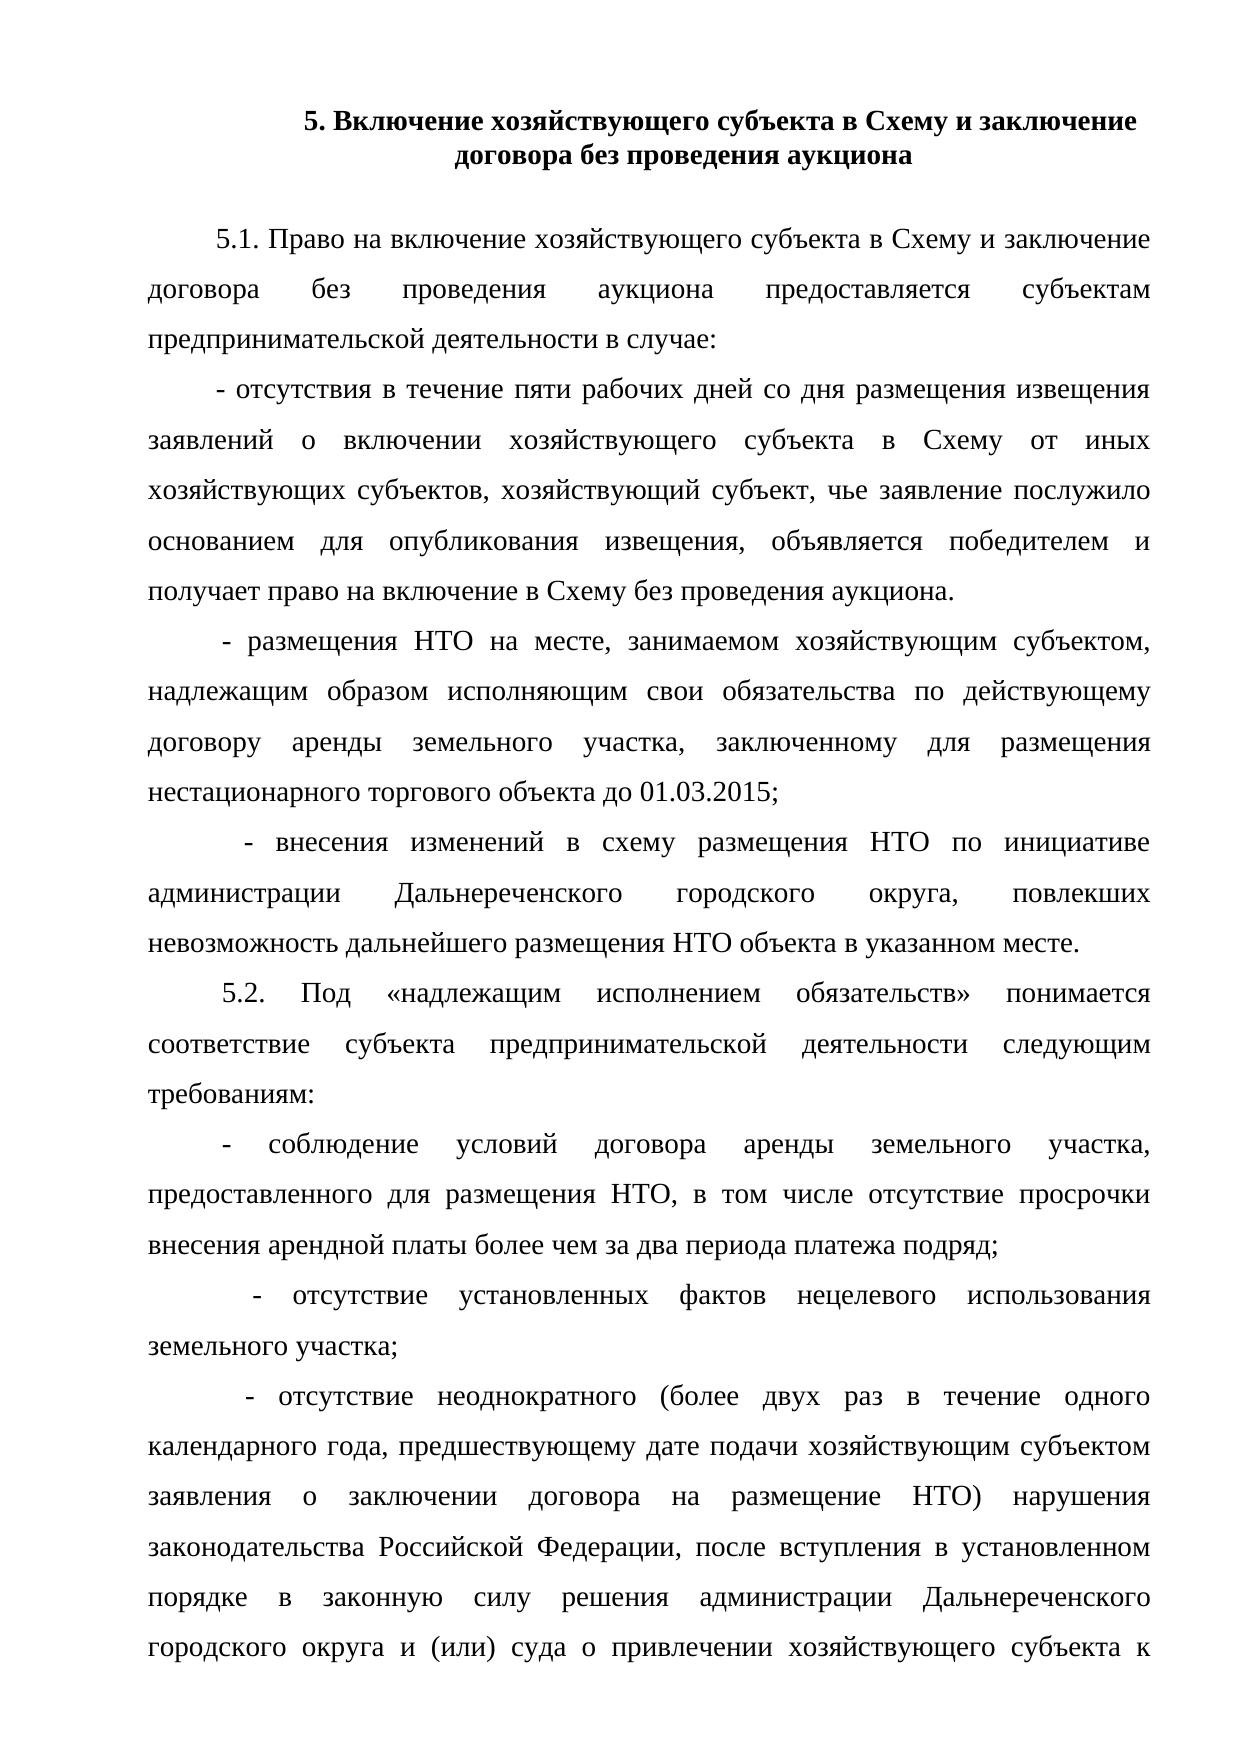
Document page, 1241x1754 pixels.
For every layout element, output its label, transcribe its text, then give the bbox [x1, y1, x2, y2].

text - внесения изменений в схему размещения НТО по инициативе администрации Дальнереченского городского округа, повлекших невозможность дальнейшего размещения НТО объекта в указанном месте. [148, 824, 1152, 959]
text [148, 1378, 1152, 1663]
text 5.2. Под «надлежащим исполнением обязательств» понимается соответствие субъекта предпринимательской деятельности следующим требованиям: [148, 975, 1152, 1109]
text - размещения НТО на месте, занимаемом хозяйствующим субъектом, надлежащим образом исполняющим свои обязательства по действующему договору аренды земельного участка, заключенному для размещения нестационарного торгового объекта до 01.03.2015; [148, 623, 1152, 808]
text - отсутствия в течение пяти рабочих дней со дня размещения извещения заявлений о включении хозяйствующего субъекта в Схему от иных хозяйствующих субъектов, хозяйствующий субъект, чье заявление послужило основанием для опубликования извещения, объявляется победителем и получает право на включение в Схему без проведения аукциона. [148, 372, 1152, 606]
text - отсутствие установленных фактов нецелевого использования земельного участка; [148, 1277, 1152, 1361]
text 5. Включение хозяйствующего субъекта в Схему и заключение договора без проведения аукциона [216, 103, 1152, 170]
text - соблюдение условий договора аренды земельного участка, предоставленного для размещения НТО, в том числе отсутствие просрочки внесения арендной платы более чем за два периода платежа подряд; [148, 1126, 1152, 1261]
text 5.1. Право на включение хозяйствующего субъекта в Схему и заключение договора без проведения аукциона предоставляется субъектам предпринимательской деятельности в случае: [148, 221, 1152, 355]
